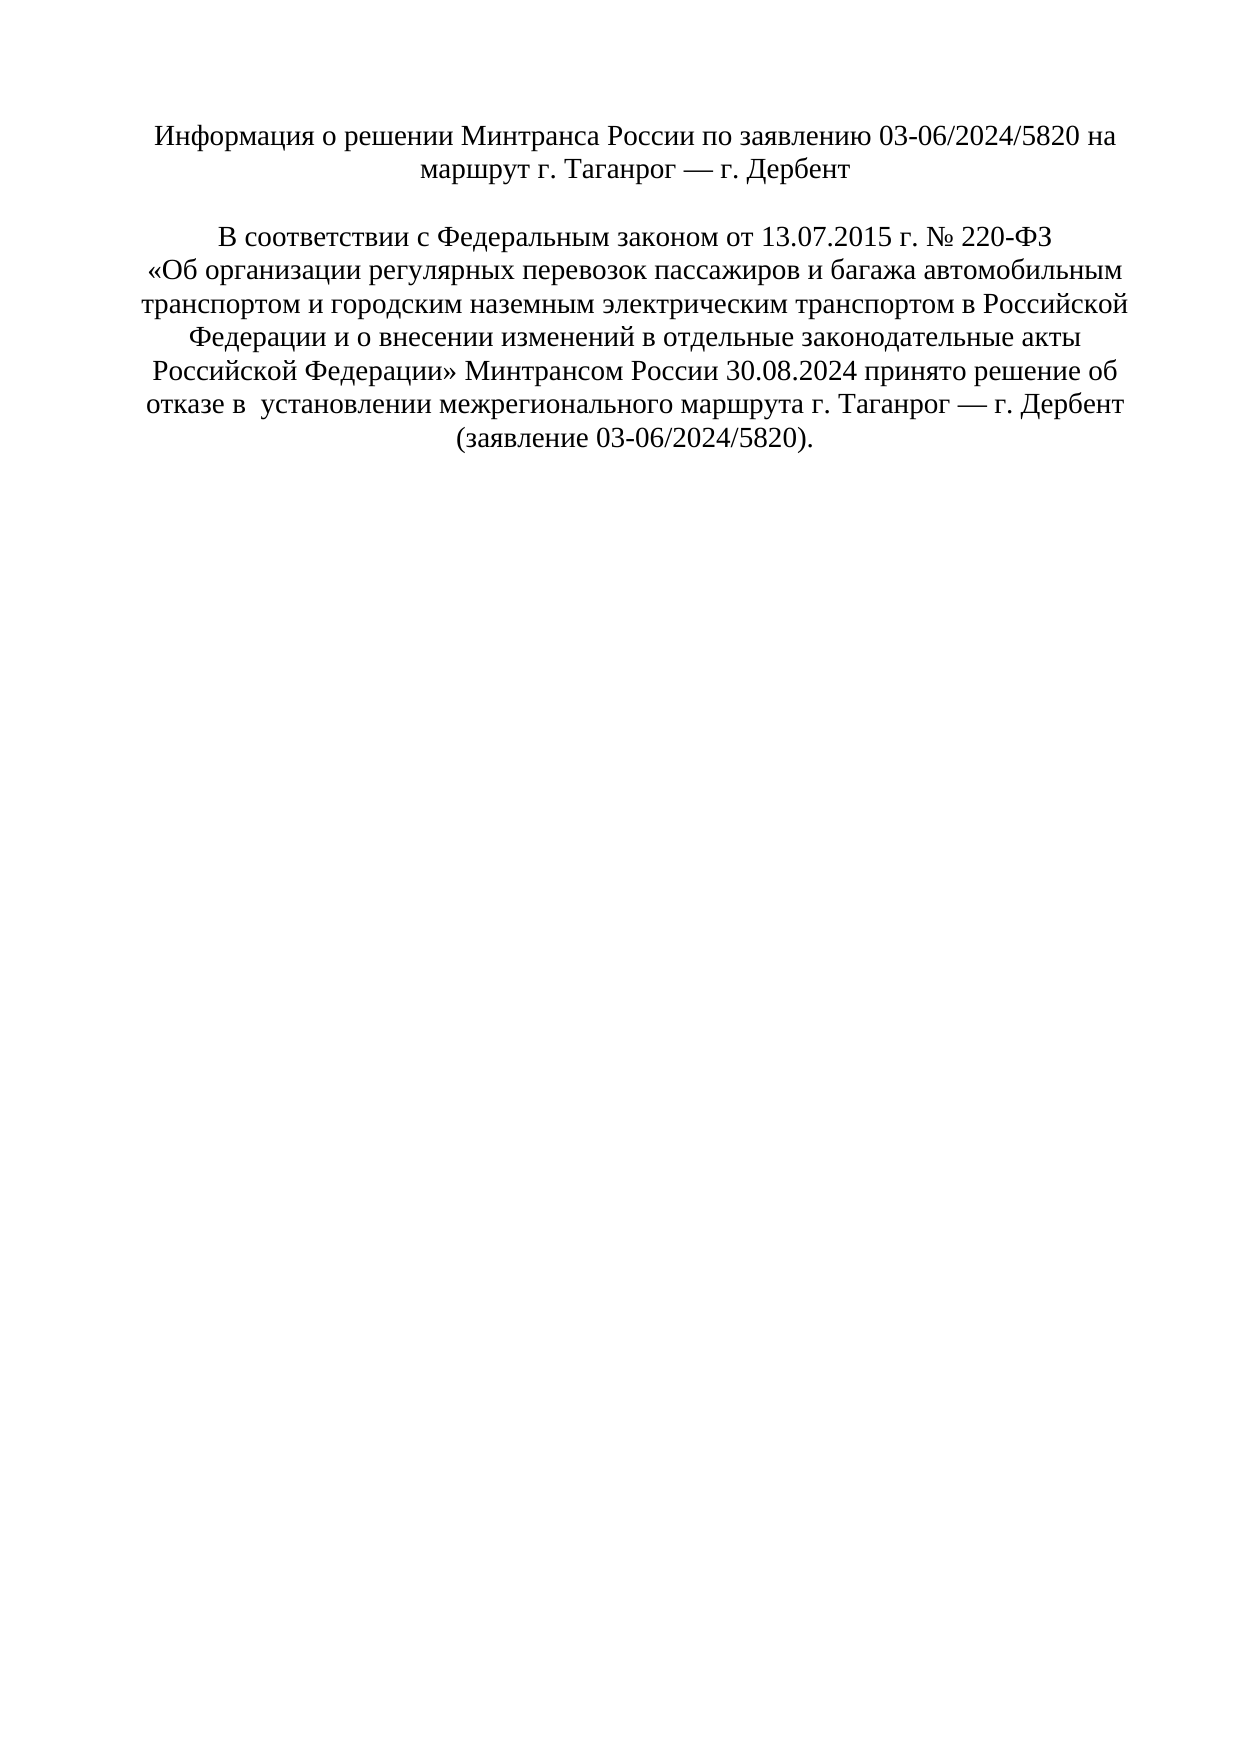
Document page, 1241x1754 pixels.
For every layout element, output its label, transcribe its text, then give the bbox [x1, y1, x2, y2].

text В соответствии с Федеральным законом от 13.07.2015 г. № 220-ФЗ «Об организации регулярных перевозок пассажиров и багажа автомобильным транспортом и городским наземным электрическим транспортом в Российской Федерации и о внесении изменений в отдельные законодательные акты Российской Федерации» Минтрансом России 30.08.2024 принято решение об отказе в установлении межрегионального маршрута г. Таганрог — г. Дербент (заявление 03-06/2024/5820). [118, 219, 1152, 453]
text Информация о решении Минтранса России по заявлению 03-06/2024/5820 на маршрут г. Таганрог — г. Дербент [118, 118, 1152, 185]
